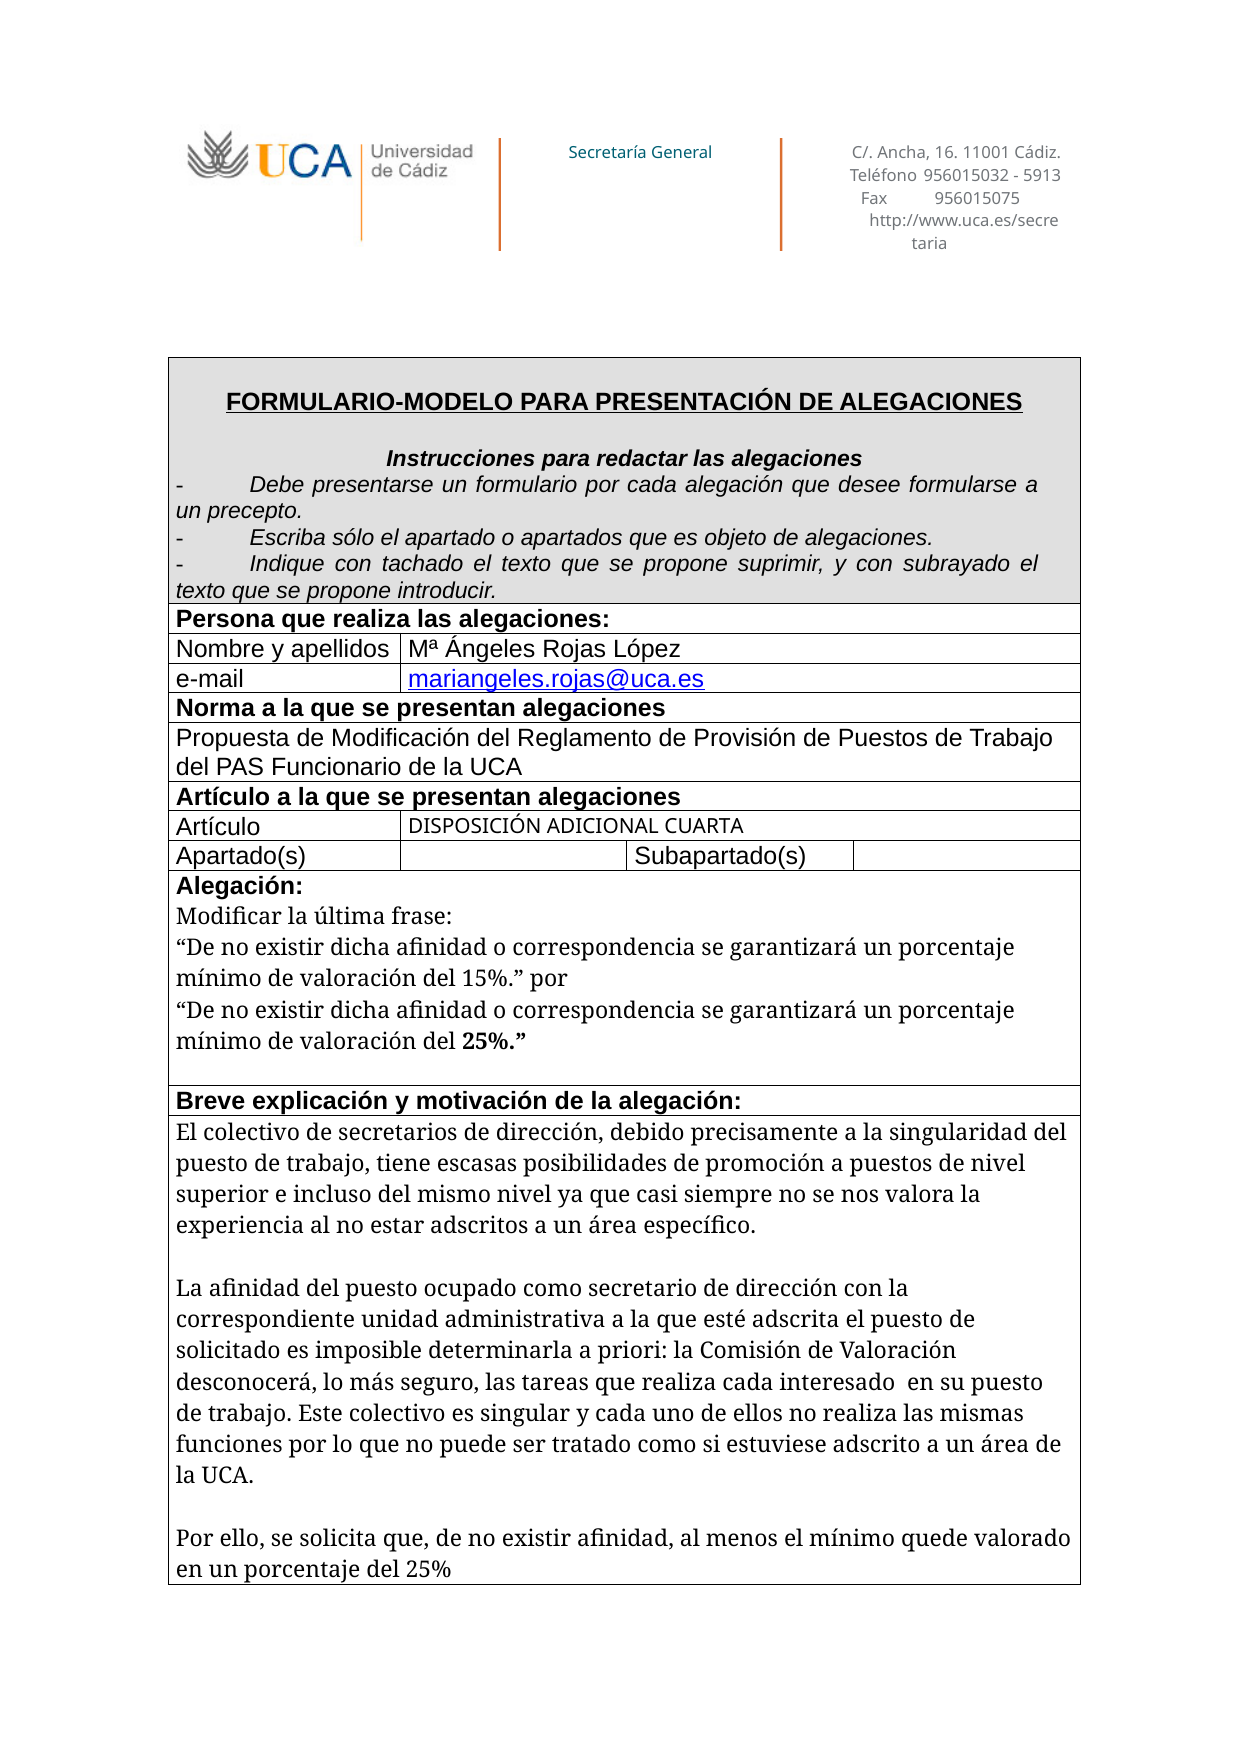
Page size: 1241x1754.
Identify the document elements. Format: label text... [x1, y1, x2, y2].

table_cell El colectivo de secretarios de dirección, debido precisamente a la singularidad del puesto de trabajo, tiene escasas posibilidades de promoción a puestos de nivel superior e incluso del mismo nivel ya que casi siempre no se nos valora la experiencia al no estar adscritos a un área específico. La afinidad del puesto ocupado como secretario de dirección con la correspondiente unidad administrativa a la que esté adscrita el puesto de solicitado es imposible determinarla a priori: la Comisión de Valoración desconocerá, lo más seguro, las tareas que realiza cada interesado en su puesto de trabajo. Este colectivo es singular y cada uno de ellos no realiza las mismas funciones por lo que no puede ser tratado como si estuviese adscrito a un área de la UCA. Por ello, se solicita que, de no existir afinidad, al menos el mínimo quede valorado en un porcentaje del 25% [169, 1116, 1080, 1584]
table_cell Apartado(s) [169, 841, 400, 870]
table_cell e-mail [169, 664, 400, 692]
table_cell [854, 841, 1080, 870]
table_header FORMULARIO-MODELO PARA PRESENTACIÓN DE ALEGACIONES Instrucciones para redactar las alegaciones Debe presentarse un formulario por cada alegación que desee formularse a un precepto. Escriba sólo el apartado o apartados que es objeto de alegaciones. Indique con tachado el texto que se propone suprimir, y con subrayado el texto que se propone introducir. [169, 358, 1080, 603]
table_cell [401, 841, 626, 870]
table_cell Mª Ángeles Rojas López [401, 634, 1080, 662]
picture [179, 124, 491, 271]
table_cell DISPOSICIÓN ADICIONAL CUARTA [401, 811, 1080, 840]
table_cell mariangeles.rojas@uca.es [401, 664, 1080, 692]
table_cell Propuesta de Modificación del Reglamento de Provisión de Puestos de Trabajo del PAS Funcionario de la UCA [169, 723, 1080, 781]
table_cell Norma a la que se presentan alegaciones [169, 693, 1080, 722]
table_cell Subapartado(s) [627, 841, 853, 870]
table_cell Breve explicación y motivación de la alegación: [169, 1086, 1080, 1114]
table_cell Persona que realiza las alegaciones: [169, 604, 1080, 633]
table_cell Artículo a la que se presentan alegaciones [169, 782, 1080, 810]
table_cell Artículo [169, 811, 400, 840]
table_cell Nombre y apellidos [169, 634, 400, 662]
table_cell Alegación: Modificar la última frase: “De no existir dicha afinidad o correspondencia se garantizará un porcentaje mínimo de valoración del 15%.” por “De no existir dicha afinidad o correspondencia se garantizará un porcentaje mínimo de valoración del 25%.” [169, 871, 1080, 1085]
